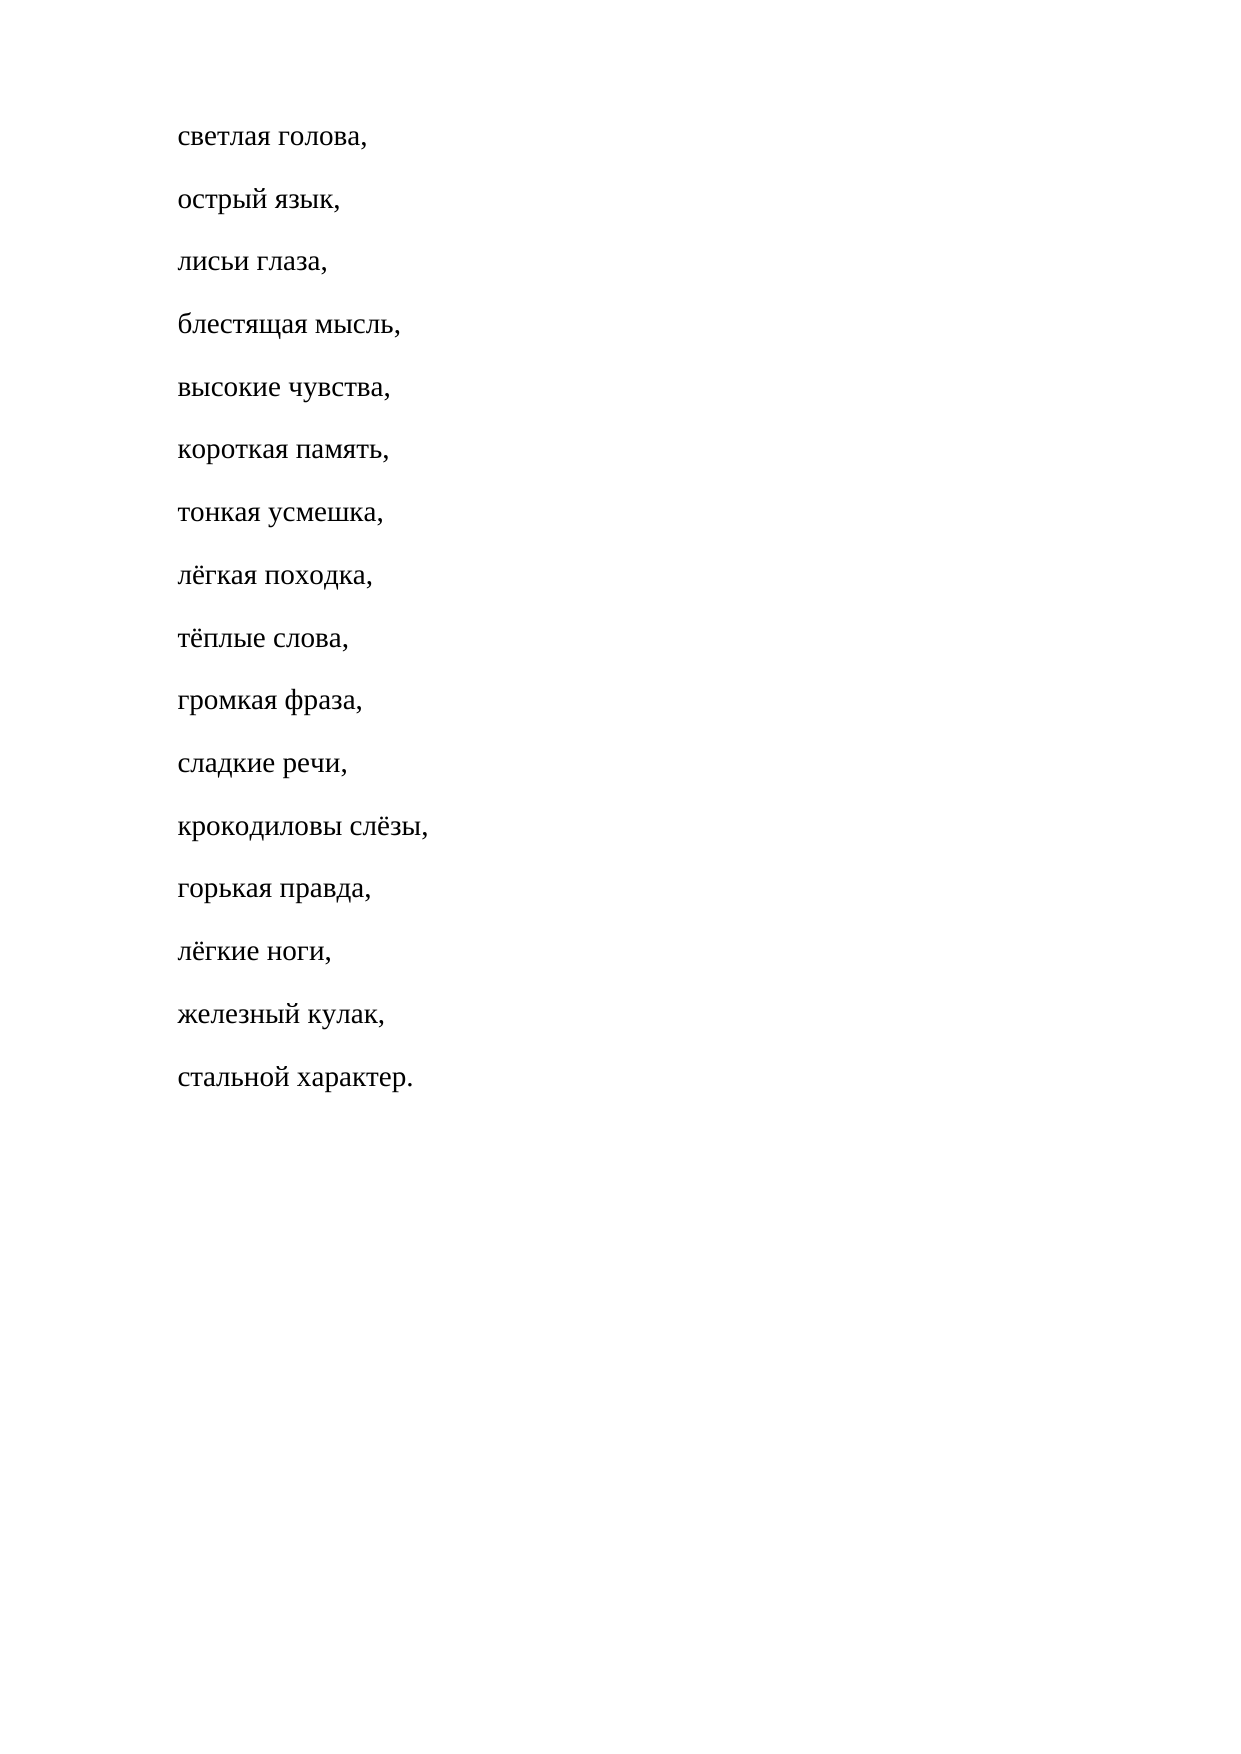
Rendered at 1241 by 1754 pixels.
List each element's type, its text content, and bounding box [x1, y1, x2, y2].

text горькая правда, [177, 871, 1152, 904]
text высокие чувства, [177, 369, 1152, 402]
text короткая память, [177, 432, 1152, 465]
text лёгкие ноги, [177, 933, 1152, 967]
text лёгкая походка, [177, 557, 1152, 591]
text железный кулак, [177, 996, 1152, 1029]
text громкая фраза, [177, 682, 1152, 716]
text стальной характер. [177, 1059, 1152, 1092]
text тонкая усмешка, [177, 494, 1152, 528]
text острый язык, [177, 181, 1152, 214]
text сладкие речи, [177, 745, 1152, 779]
text лисьи глаза, [177, 243, 1152, 277]
text светлая голова, [177, 118, 1152, 152]
text блестящая мысль, [177, 306, 1152, 340]
text тёплые слова, [177, 620, 1152, 653]
text крокодиловы слёзы, [177, 808, 1152, 841]
